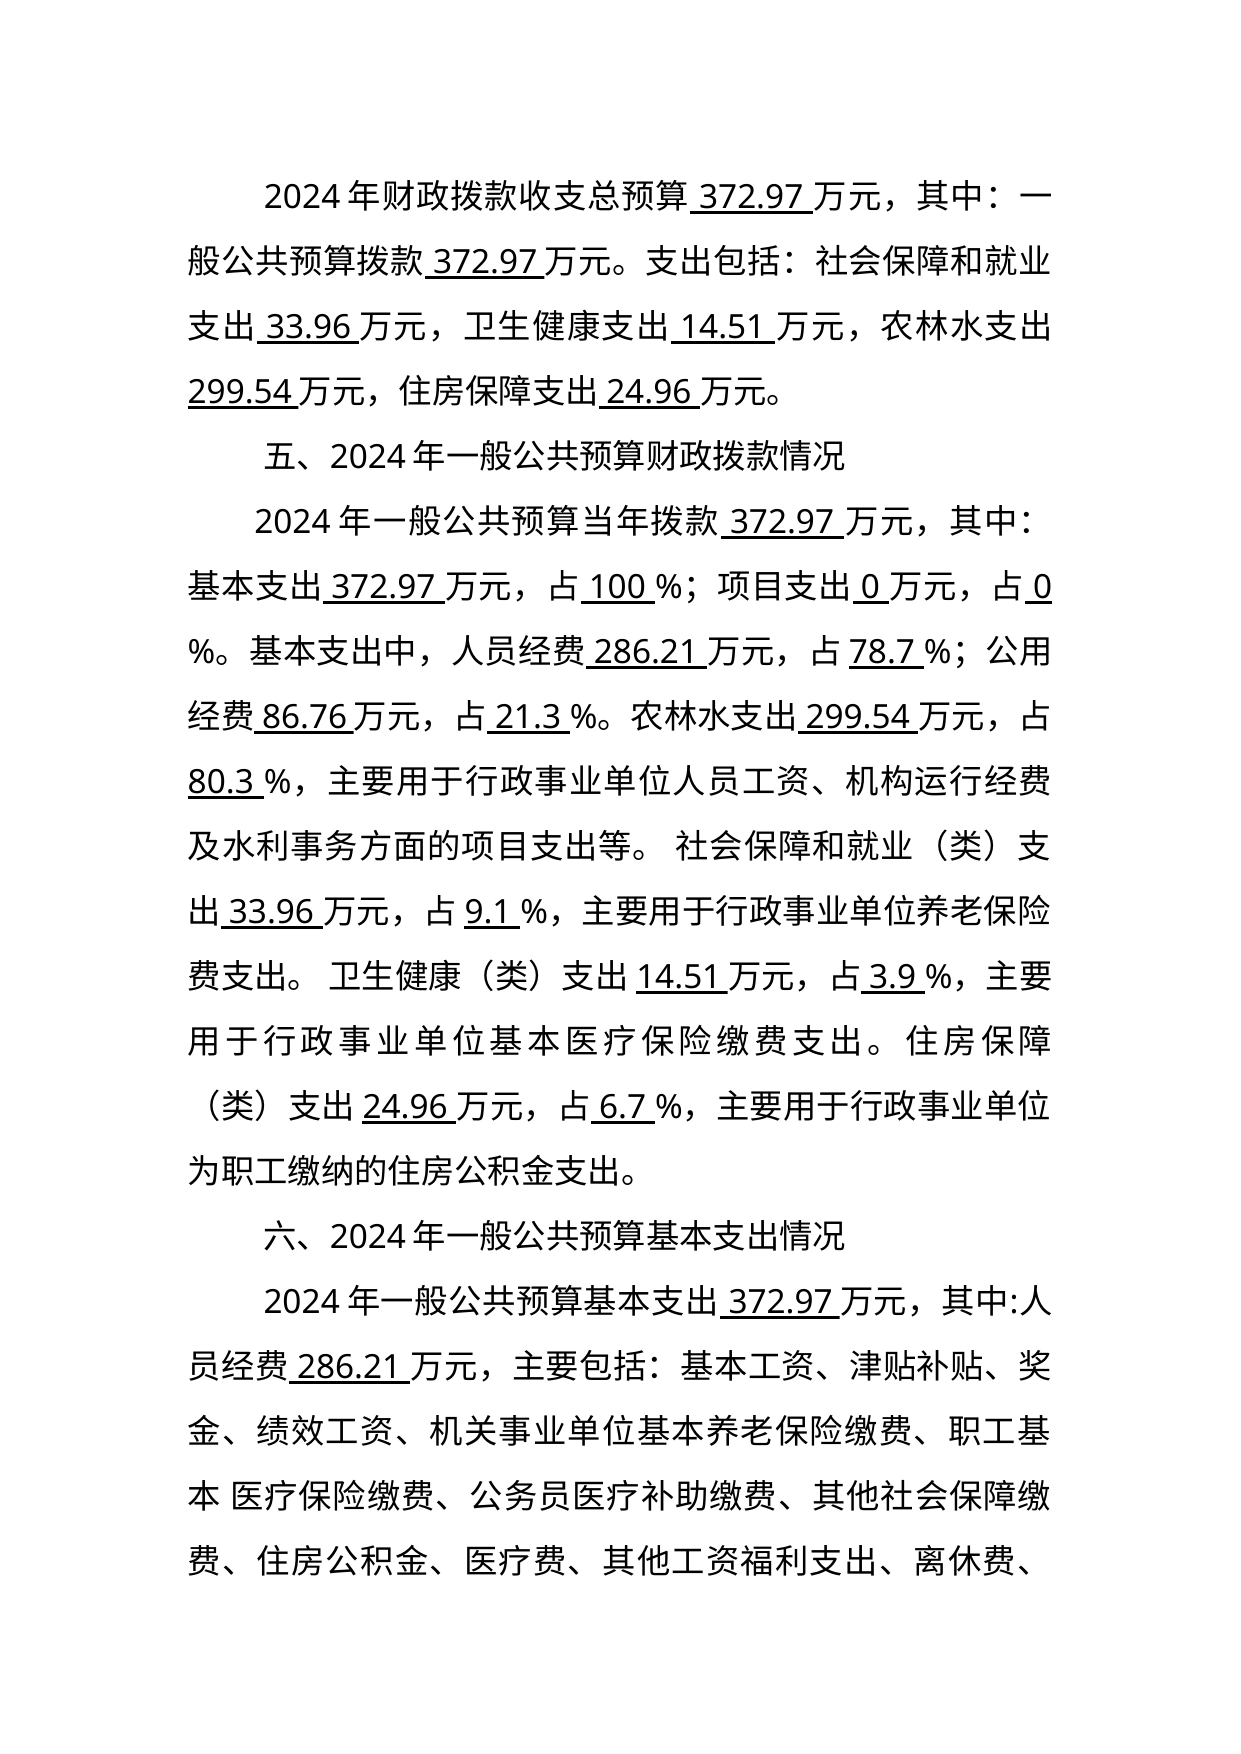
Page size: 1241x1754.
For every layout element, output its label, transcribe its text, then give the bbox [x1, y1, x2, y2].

text 2024年财政拨款收支总预算 372.97 万元，其中：一般公共预算拨款 372.97万元。支出包括：社会保障和就业支出 33.96万元，卫生健康支出 14.51 万元，农林水支出299.54万元，住房保障支出 24.96 万元。 [187, 162, 1053, 422]
text 五、2024年一般公共预算财政拨款情况 [187, 422, 1053, 487]
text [187, 1267, 1053, 1592]
text 六、2024年一般公共预算基本支出情况 [187, 1202, 1053, 1267]
text 2024年一般公共预算当年拨款 372.97 万元，其中：基本支出 372.97 万元，占 100 %；项目支出 0 万元，占 0 %。基本支出中，人员经费 286.21 万元，占78.7 %；公用经费 86.76万元，占 21.3 %。农林水支出 299.54 万元，占80.3 %，主要用于行政事业单位人员工资、机构运行经费及水利事务方面的项目支出等。 社会保障和就业（类）支出 33.96 万元，占9.1 %，主要用于行政事业单位养老保险费支出。 卫生健康（类）支出14.51万元，占 3.9 %，主要用于行政事业单位基本医疗保险缴费支出。住房保障（类）支出24.96 万元，占 6.7 %，主要用于行政事业单位为职工缴纳的住房公积金支出。 [187, 487, 1053, 1202]
